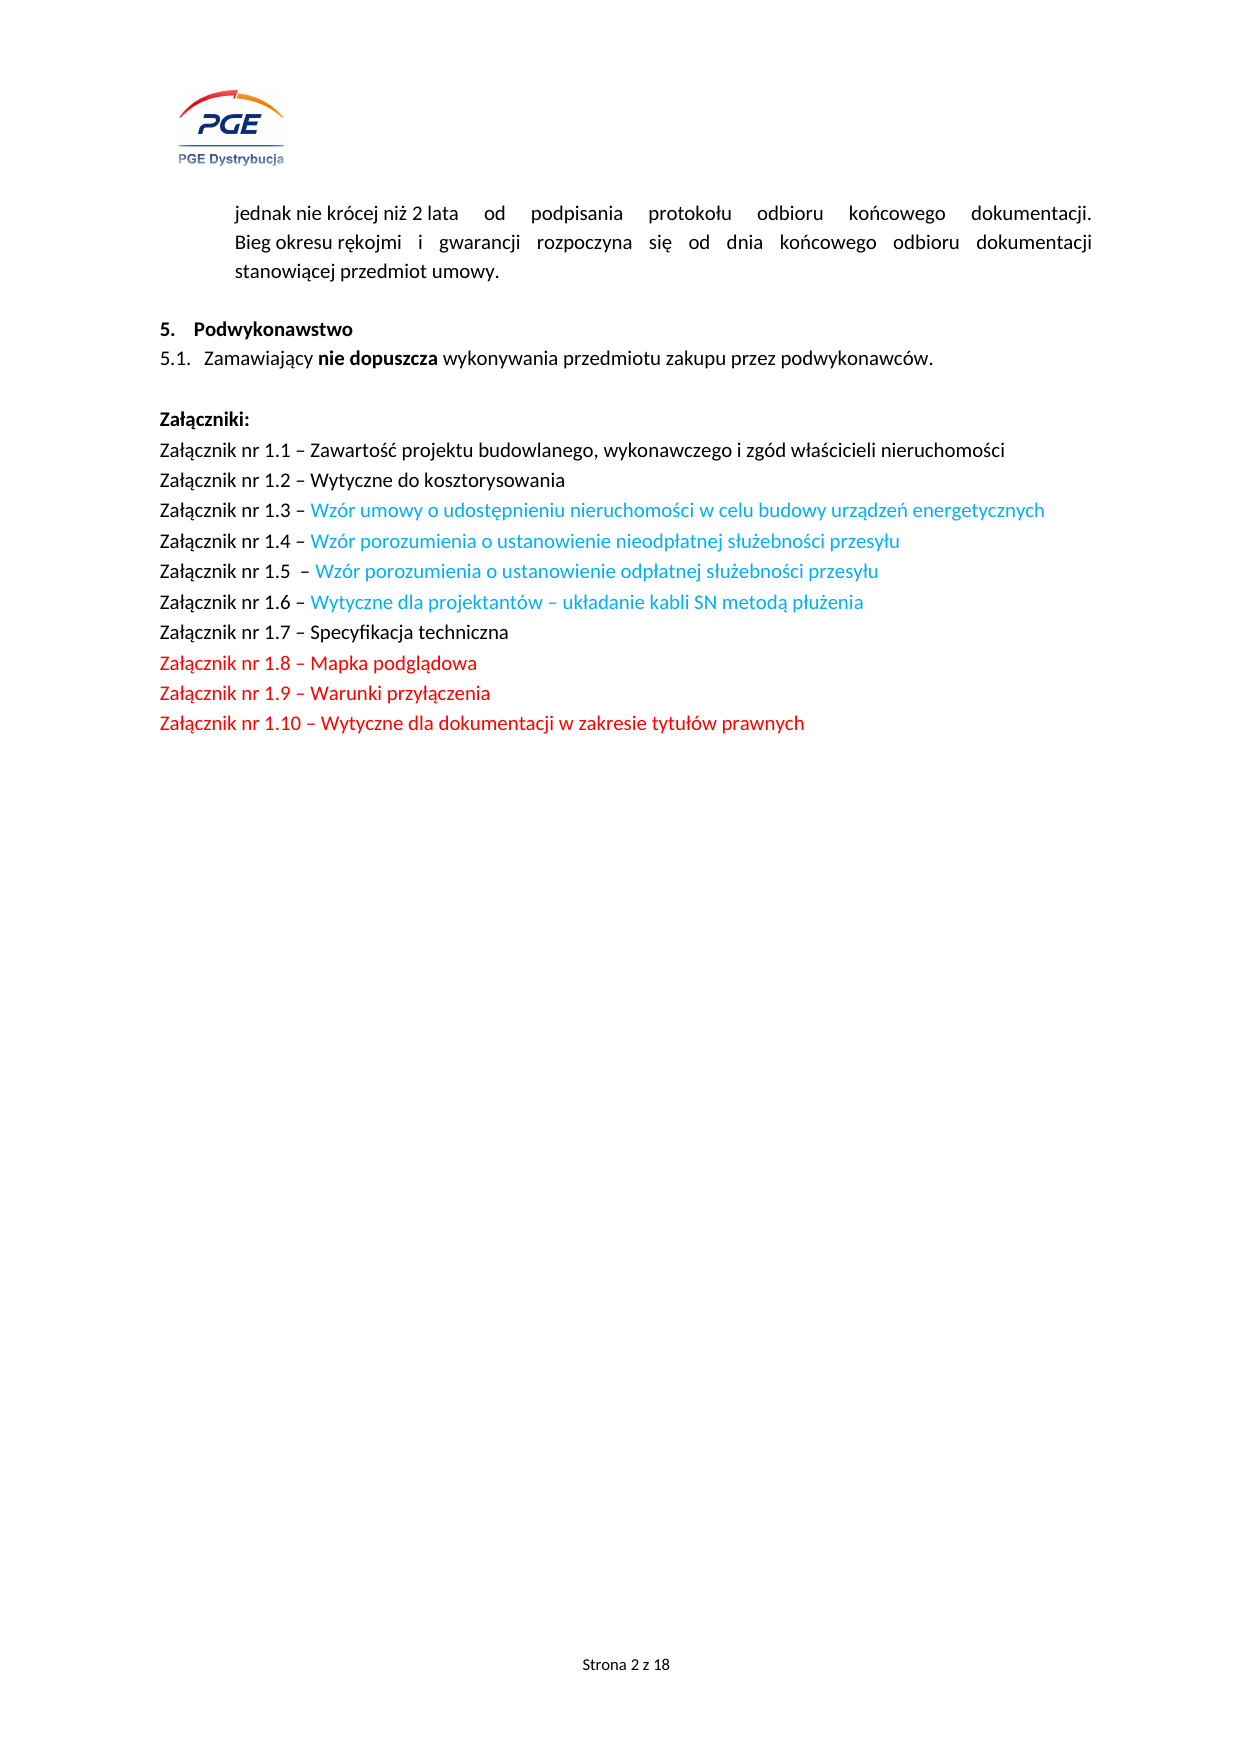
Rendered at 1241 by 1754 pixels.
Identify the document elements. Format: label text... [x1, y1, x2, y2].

text Załącznik nr 1.10 – Wytyczne dla dokumentacji w zakresie tytułów prawnych [159, 711, 1093, 736]
text Załącznik nr 1.8 – Mapka podglądowa [159, 650, 1093, 675]
text Załącznik nr 1.4 – Wzór porozumienia o ustanowienie nieodpłatnej służebności przesyłu [159, 528, 1093, 553]
list Zamawiający nie dopuszcza wykonywania przedmiotu zakupu przez podwykonawców. [159, 346, 1093, 371]
text Załączniki: [159, 406, 1093, 432]
text Załącznik nr 1.5 – Wzór porozumienia o ustanowienie odpłatnej służebności przesyłu [159, 558, 1093, 584]
text Załącznik nr 1.3 – Wzór umowy o udostępnieniu nieruchomości w celu budowy urządzeń energetycznych [159, 498, 1093, 523]
text Załącznik nr 1.2 – Wytyczne do kosztorysowania [159, 467, 1093, 493]
text Załącznik nr 1.6 – Wytyczne dla projektantów – układanie kabli SN metodą płużenia [159, 589, 1093, 614]
text Załącznik nr 1.7 – Specyfikacja techniczna [159, 619, 1093, 645]
text Załącznik nr 1.9 – Warunki przyłączenia [159, 680, 1093, 706]
text Załącznik nr 1.1 – Zawartość projektu budowlanego, wykonawczego i zgód właścicieli nieruchomości [159, 437, 1093, 462]
list Podwykonawstwo [159, 316, 1093, 342]
picture [189, 100, 274, 153]
